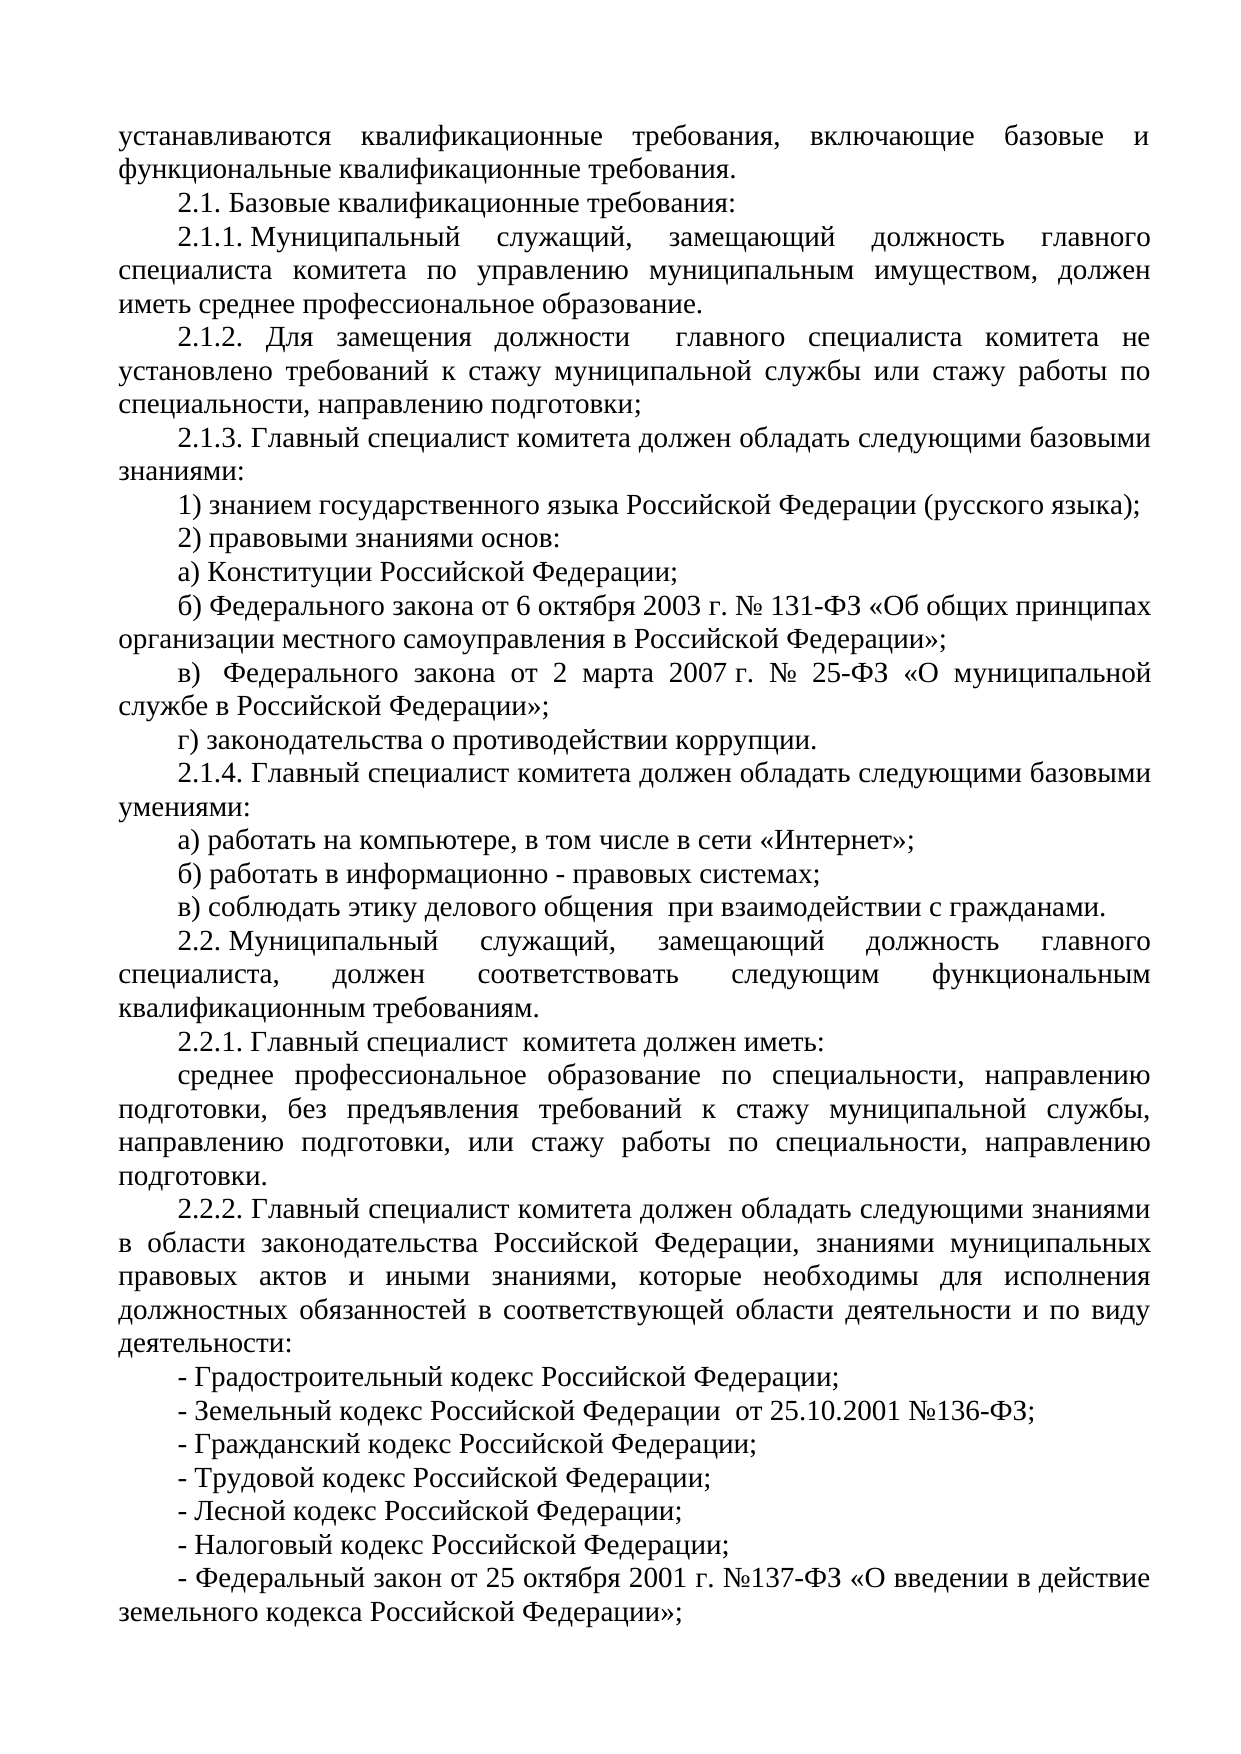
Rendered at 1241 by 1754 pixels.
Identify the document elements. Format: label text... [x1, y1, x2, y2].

text - Гражданский кодекс Российской Федерации; [118, 1426, 1152, 1460]
text 2.1.3. Главный специалист комитета должен обладать следующими базовыми знаниями: [118, 420, 1152, 487]
text 2.2.1. Главный специалист комитета должен иметь: [118, 1024, 1152, 1057]
text 2.2.2. Главный специалист комитета должен обладать следующими знаниями в области законодательства Российской Федерации, знаниями муниципальных правовых актов и иными знаниями, которые необходимы для исполнения должностных обязанностей в соответствующей области деятельности и по виду деятельности: [118, 1191, 1152, 1359]
text - Федеральный закон от 25 октября 2001 г. №137-ФЗ «О введении в действие земельного кодекса Российской Федерации»; [118, 1560, 1152, 1627]
text г) законодательства о противодействии коррупции. [118, 722, 1152, 755]
list б) работать в информационно - правовых системах; [118, 856, 1152, 889]
list 2.1.4. Главный специалист комитета должен обладать следующими базовыми умениями: [118, 755, 1152, 822]
text - Градостроительный кодекс Российской Федерации; [118, 1359, 1152, 1393]
list а) работать на компьютере, в том числе в сети «Интернет»; [118, 822, 1152, 856]
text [118, 118, 1150, 185]
text 1) знанием государственного языка Российской Федерации (русского языка); [118, 487, 1152, 521]
text - Лесной кодекс Российской Федерации; [118, 1493, 1152, 1527]
text среднее профессиональное образование по специальности, направлению подготовки, без предъявления требований к стажу муниципальной службы, направлению подготовки, или стажу работы по специальности, направлению подготовки. [118, 1057, 1152, 1191]
text 2.2. Муниципальный служащий, замещающий должность главного специалиста, должен соответствовать следующим функциональным квалификационным требованиям. [118, 923, 1152, 1024]
text 2.1.2. Для замещения должности главного специалиста комитета не установлено требований к стажу муниципальной службы или стажу работы по специальности, направлению подготовки; [118, 319, 1152, 420]
text 2.1. Базовые квалификационные требования: [118, 185, 1150, 219]
text а) Конституции Российской Федерации; [118, 554, 1152, 588]
text - Трудовой кодекс Российской Федерации; [118, 1460, 1152, 1493]
list в) соблюдать этику делового общения при взаимодействии с гражданами. [118, 889, 1152, 923]
text в) Федерального закона от 2 марта 2007 г. № 25-ФЗ «О муниципальной службе в Российской Федерации»; [118, 655, 1152, 722]
text - Налоговый кодекс Российской Федерации; [118, 1527, 1152, 1560]
list 2) правовыми знаниями основ: [118, 521, 1152, 554]
text б) Федерального закона от 6 октября 2003 г. № 131-ФЗ «Об общих принципах организации местного самоуправления в Российской Федерации»; [118, 588, 1152, 655]
text - Земельный кодекс Российской Федерации от 25.10.2001 №136-ФЗ; [118, 1393, 1152, 1426]
text 2.1.1. Муниципальный служащий, замещающий должность главного специалиста комитета по управлению муниципальным имуществом, должен иметь среднее профессиональное образование. [118, 219, 1152, 319]
